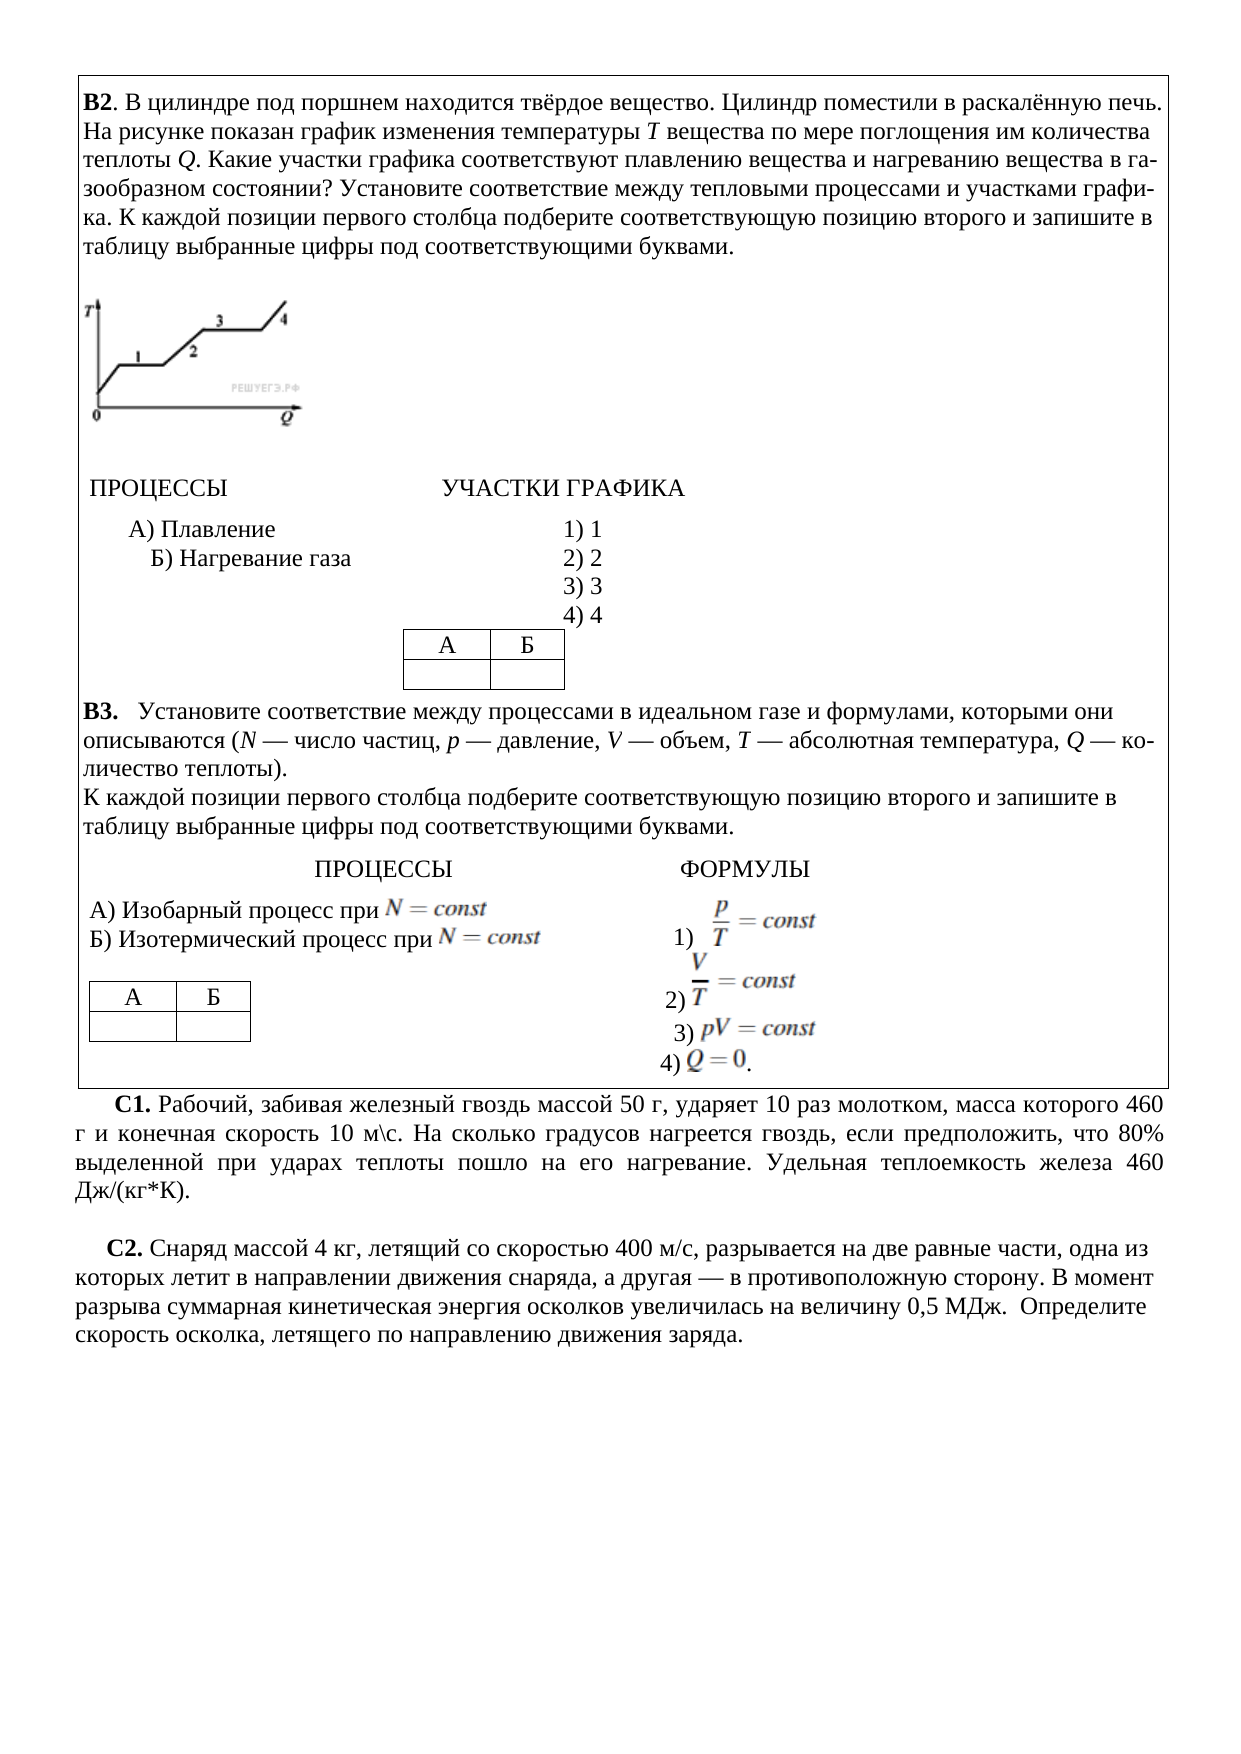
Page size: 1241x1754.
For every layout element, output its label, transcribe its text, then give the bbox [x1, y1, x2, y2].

text С2. Снаряд массой 4 кг, летящий со скоростью 400 м/с, разрывается на две равные части, одна из которых летит в направлении движения снаряда, а другая — в противоположную сторону. В момент разрыва суммарная кинетическая энергия осколков увеличилась на величину 0,5 МДж. Определите скорость осколка, летящего по направлению движения заряда. [75, 1233, 1165, 1348]
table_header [79, 76, 1168, 1088]
text С1. Рабочий, забивая железный гвоздь массой 50 г, ударяет 10 раз молотком, масса которого 460 г и конечная скорость 10 м\с. На сколько градусов нагреется гвоздь, если предположить, что 80% выделенной при ударах теплоты пошло на его нагревание. Удельная теплоемкость железа 460 Дж/(кг*К). [75, 1089, 1165, 1204]
picture [438, 926, 541, 947]
picture [687, 1046, 746, 1072]
picture [712, 895, 817, 946]
picture [700, 1014, 817, 1042]
picture [82, 288, 306, 430]
picture [385, 897, 487, 919]
picture [691, 951, 797, 1009]
